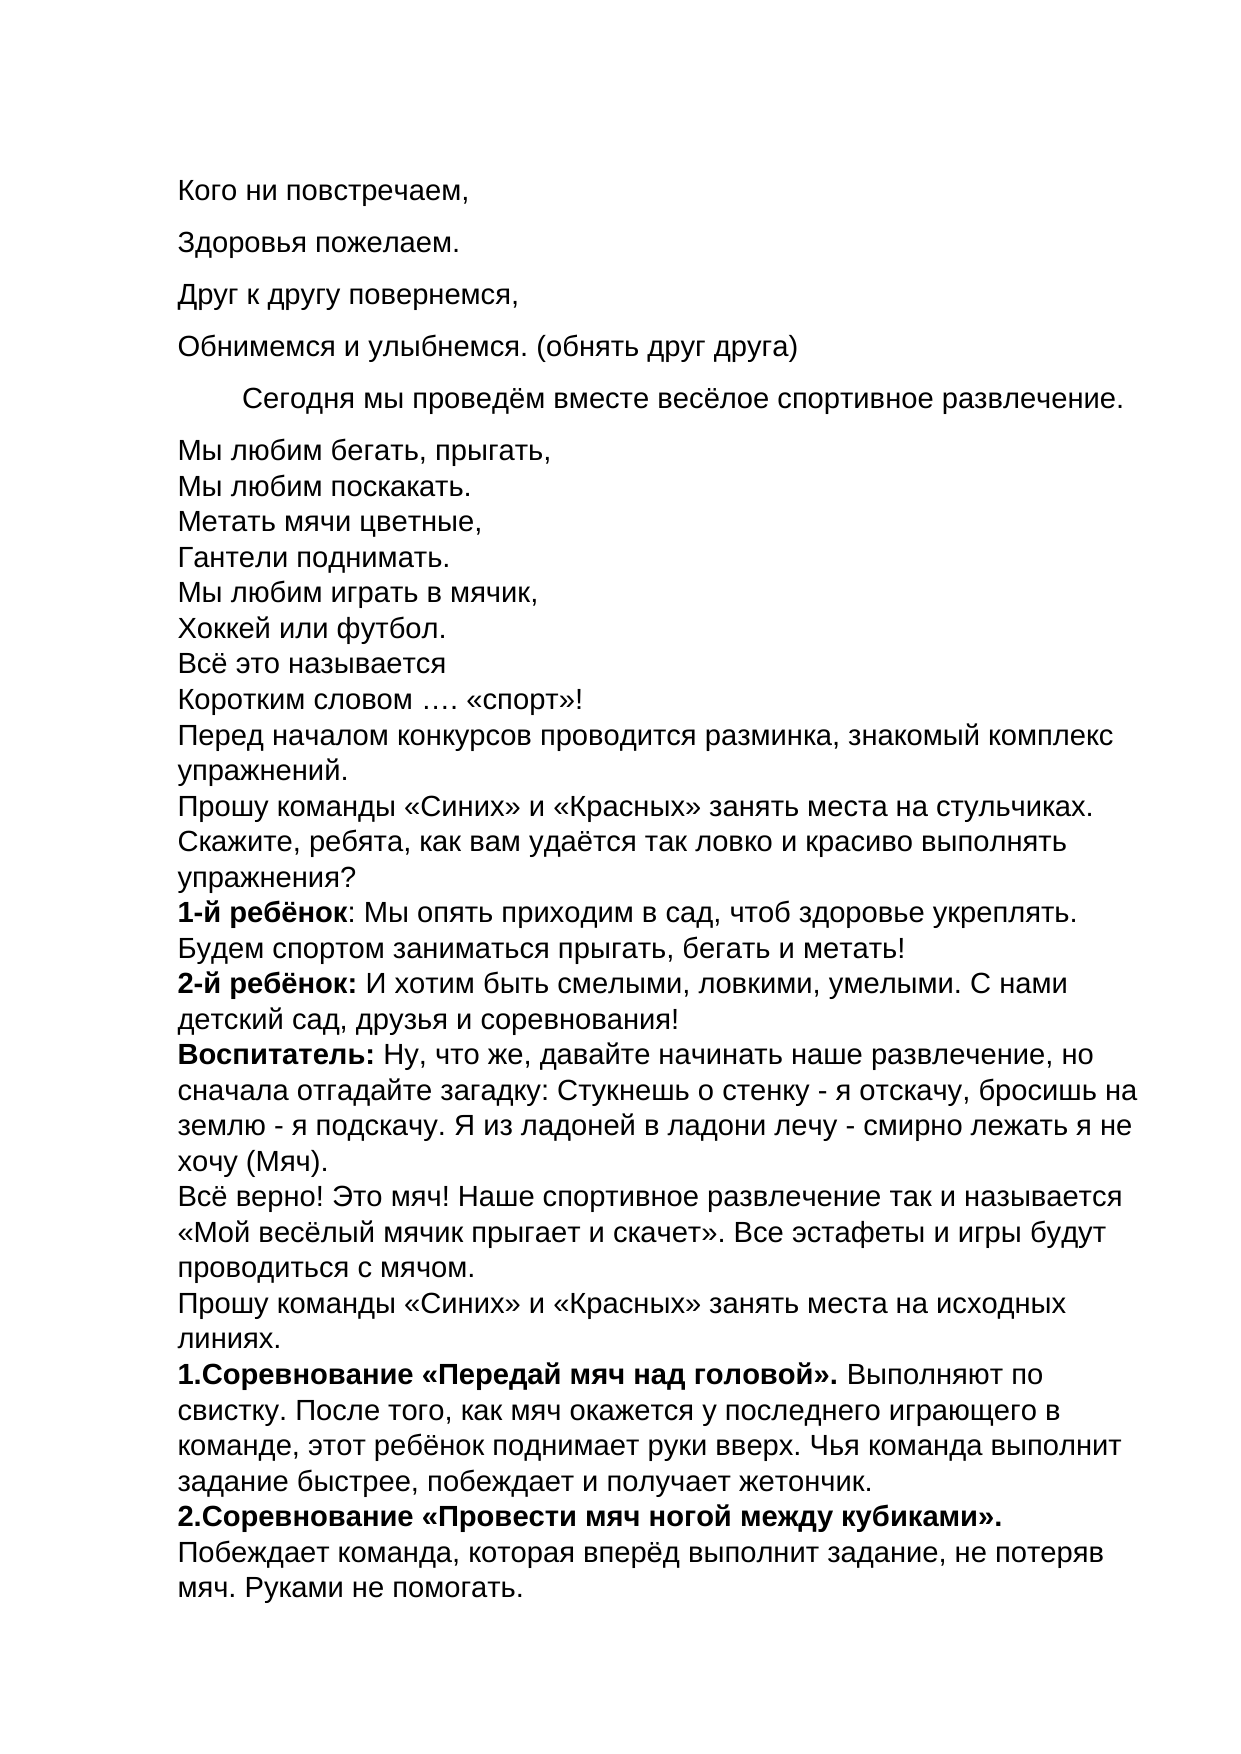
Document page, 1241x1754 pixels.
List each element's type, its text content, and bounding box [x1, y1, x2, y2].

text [177, 433, 1152, 1604]
text Друг к другу повернемся, [177, 277, 1152, 310]
text Кого ни повстречаем, [177, 172, 1152, 206]
text Обнимемся и улыбнемся. (обнять друг друга) [177, 329, 1152, 363]
text Сегодня мы проведём вместе весёлое спортивное развлечение. [177, 381, 1152, 415]
text Здоровья пожелаем. [177, 225, 1152, 258]
